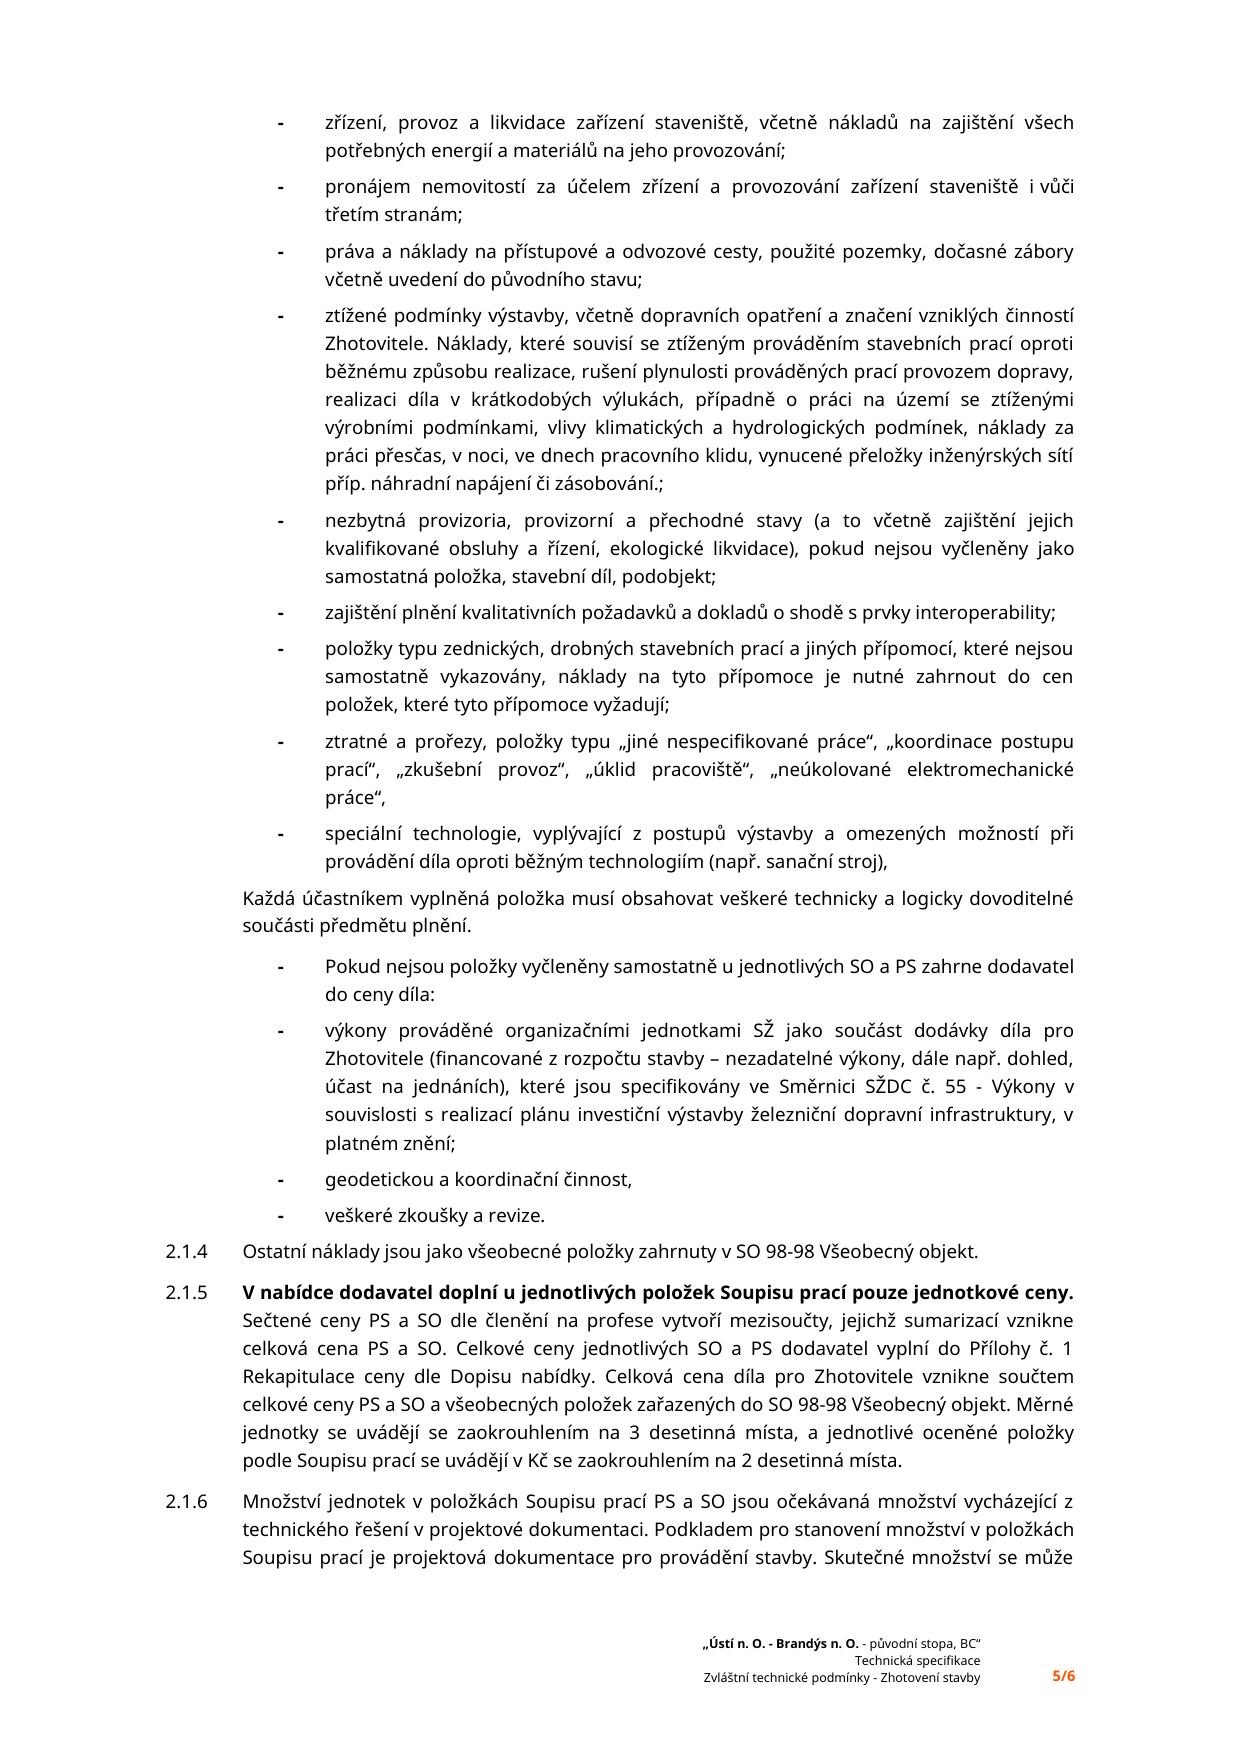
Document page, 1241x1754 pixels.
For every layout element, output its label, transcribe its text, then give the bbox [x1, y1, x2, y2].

text zřízení, provoz a likvidace zařízení staveniště, včetně nákladů na zajištění všech potřebných energií a materiálů na jeho provozování; [278, 109, 1075, 163]
text zajištění plnění kvalitativních požadavků a dokladů o shodě s prvky interoperability; [278, 599, 1075, 625]
text Ostatní náklady jsou jako všeobecné položky zahrnuty v SO 98-98 Všeobecný objekt. [165, 1239, 1075, 1264]
text ztratné a prořezy, položky typu „jiné nespecifikované práce“, „koordinace postupu prací“, „zkušební provoz“, „úklid pracoviště“, „neúkolované elektromechanické práce“, [278, 728, 1075, 809]
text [165, 1488, 1075, 1569]
text ztížené podmínky výstavby, včetně dopravních opatření a značení vzniklých činností Zhotovitele. Náklady, které souvisí se ztíženým prováděním stavebních prací oproti běžnému způsobu realizace, rušení plynulosti prováděných prací provozem dopravy, realizaci díla v krátkodobých výlukách, případně o práci na území se ztíženými výrobními podmínkami, vlivy klimatických a hydrologických podmínek, náklady za práci přesčas, v noci, ve dnech pracovního klidu, vynucené přeložky inženýrských sítí příp. náhradní napájení či zásobování.; [278, 302, 1075, 496]
text položky typu zednických, drobných stavebních prací a jiných přípomocí, které nejsou samostatně vykazovány, náklady na tyto přípomoce je nutné zahrnout do cen položek, které tyto přípomoce vyžadují; [278, 636, 1075, 717]
text výkony prováděné organizačními jednotkami SŽ jako součást dodávky díla pro Zhotovitele (financované z rozpočtu stavby – nezadatelné výkony, dále např. dohled, účast na jednáních), které jsou specifikovány ve Směrnici SŽDC č. 55 - Výkony v souvislosti s realizací plánu investiční výstavby železniční dopravní infrastruktury, v platném znění; [278, 1018, 1075, 1155]
text speciální technologie, vyplývající z postupů výstavby a omezených možností při provádění díla oproti běžným technologiím (např. sanační stroj), [278, 820, 1075, 874]
text nezbytná provizoria, provizorní a přechodné stavy (a to včetně zajištění jejich kvalifikované obsluhy a řízení, ekologické likvidace), pokud nejsou vyčleněny jako samostatná položka, stavební díl, podobjekt; [278, 507, 1075, 588]
text práva a náklady na přístupové a odvozové cesty, použité pozemky, dočasné zábory včetně uvedení do původního stavu; [278, 238, 1075, 292]
text Každá účastníkem vyplněná položka musí obsahovat veškeré technicky a logicky dovoditelné součásti předmětu plnění. [242, 885, 1075, 938]
text V nabídce dodavatel doplní u jednotlivých položek Soupisu prací pouze jednotkové ceny. Sečtené ceny PS a SO dle členění na profese vytvoří mezisoučty, jejichž sumarizací vznikne celková cena PS a SO. Celkové ceny jednotlivých SO a PS dodavatel vyplní do Přílohy č. 1 Rekapitulace ceny dle Dopisu nabídky. Celková cena díla pro Zhotovitele vznikne součtem celkové ceny PS a SO a všeobecných položek zařazených do SO 98-98 Všeobecný objekt. Měrné jednotky se uvádějí se zaokrouhlením na 3 desetinná místa, a jednotlivé oceněné položky podle Soupisu prací se uvádějí v Kč se zaokrouhlením na 2 desetinná místa. [165, 1279, 1075, 1473]
text veškeré zkoušky a revize. [278, 1202, 1075, 1228]
text pronájem nemovitostí za účelem zřízení a provozování zařízení staveniště i vůči třetím stranám; [278, 174, 1075, 227]
text geodetickou a koordinační činnost, [278, 1166, 1075, 1192]
text Pokud nejsou položky vyčleněny samostatně u jednotlivých SO a PS zahrne dodavatel do ceny díla: [278, 953, 1075, 1007]
